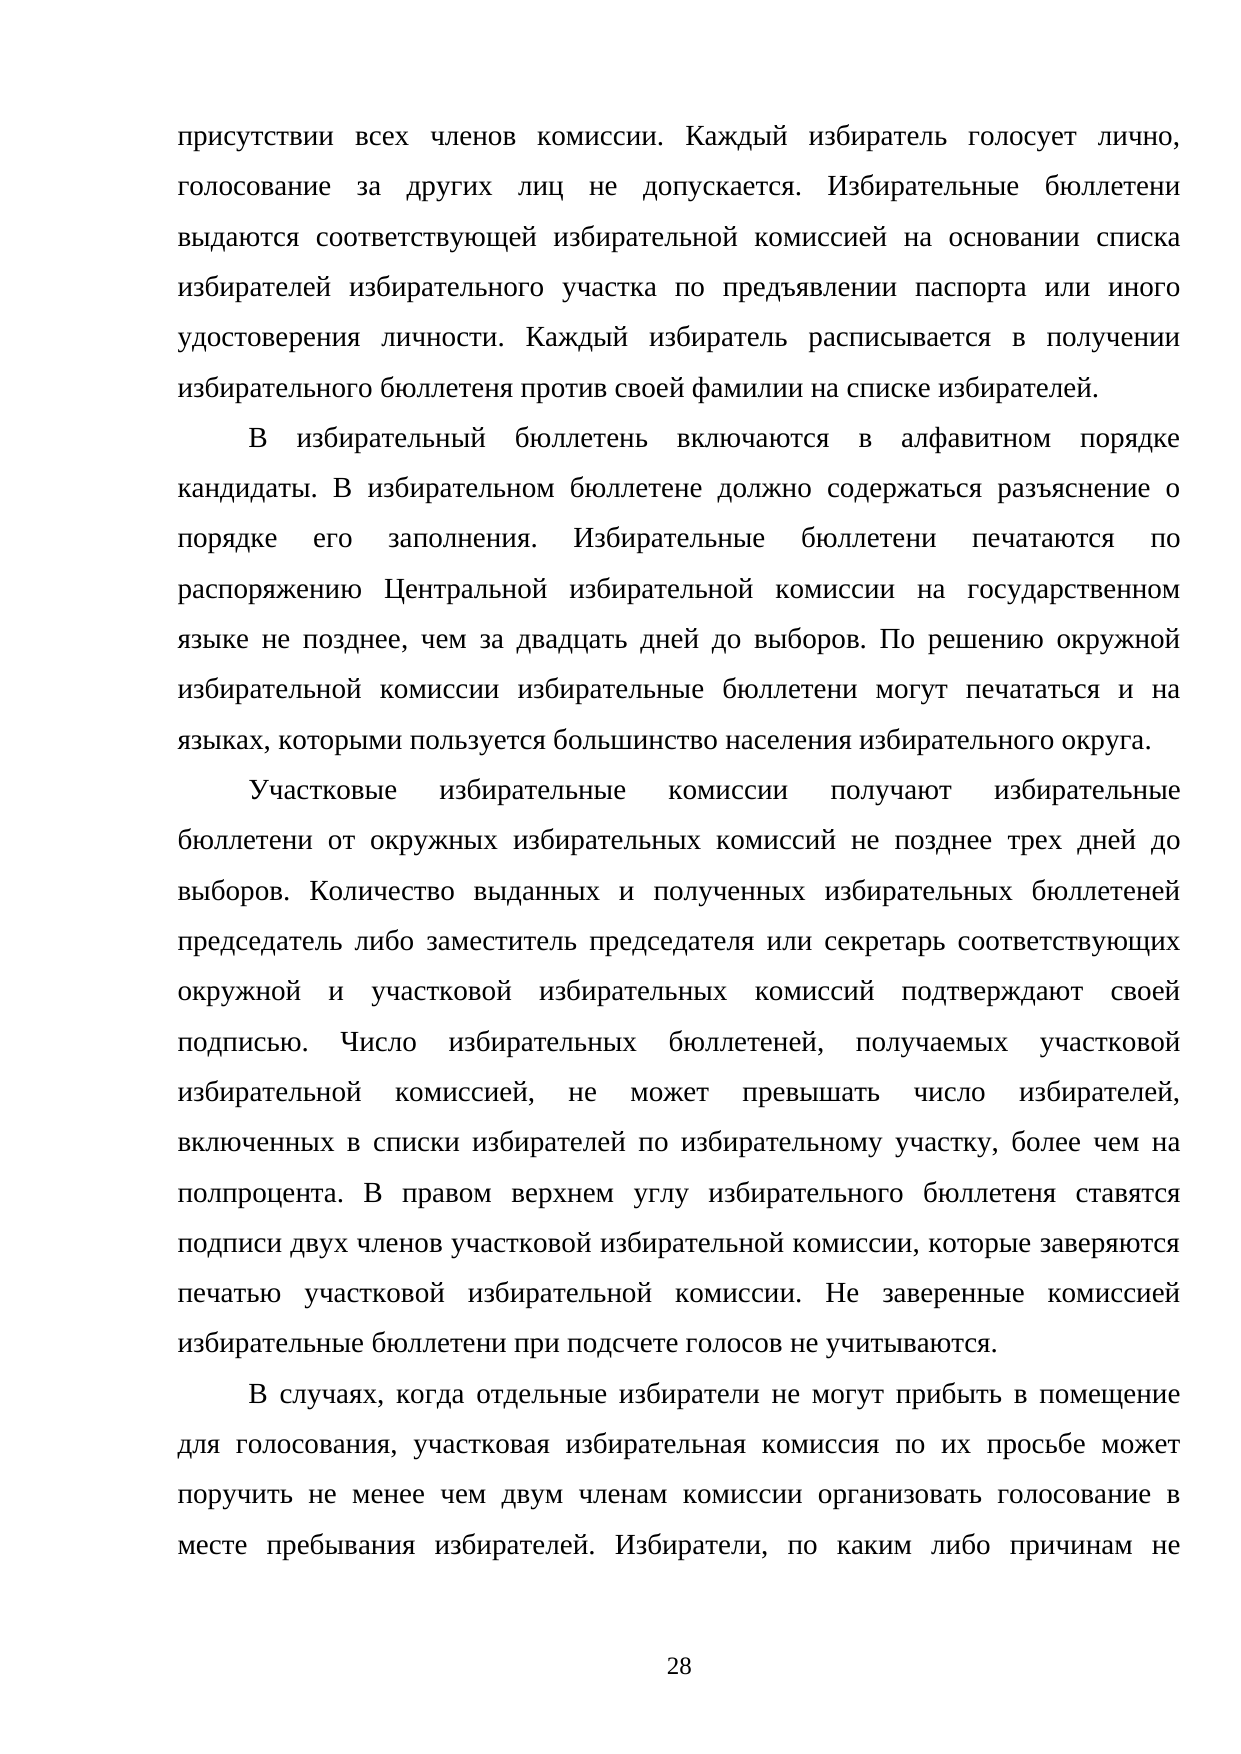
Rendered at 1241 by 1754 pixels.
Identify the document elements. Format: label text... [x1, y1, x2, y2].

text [177, 118, 1181, 403]
text В избирательный бюллетень включаются в алфавитном порядке кандидаты. В избирательном бюллетене должно содержаться разъяснение о порядке его заполнения. Избирательные бюллетени печатаются по распоряжению Центральной избирательной комиссии на государственном языке не позднее, чем за двадцать дней до выборов. По решению окружной избирательной комиссии избирательные бюллетени могут печататься и на языках, которыми пользуется большинство населения избирательного округа. [177, 420, 1181, 755]
text Участковые избирательные комиссии получают избирательные бюллетени от окружных избирательных комиссий не позднее трех дней до выборов. Количество выданных и полученных избирательных бюллетеней председатель либо заместитель председателя или секретарь соответствующих окружной и участковой избирательных комиссий подтверждают своей подписью. Число избирательных бюллетеней, получаемых участковой избирательной комиссией, не может превышать число избирателей, включенных в списки избирателей по избирательному участку, более чем на полпроцента. В правом верхнем углу избирательного бюллетеня ставятся подписи двух членов участковой избирательной комиссии, которые заверяются печатью участковой избирательной комиссии. Не заверенные комиссией избирательные бюллетени при подсчете голосов не учитываются. [177, 772, 1181, 1359]
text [177, 1376, 1181, 1560]
